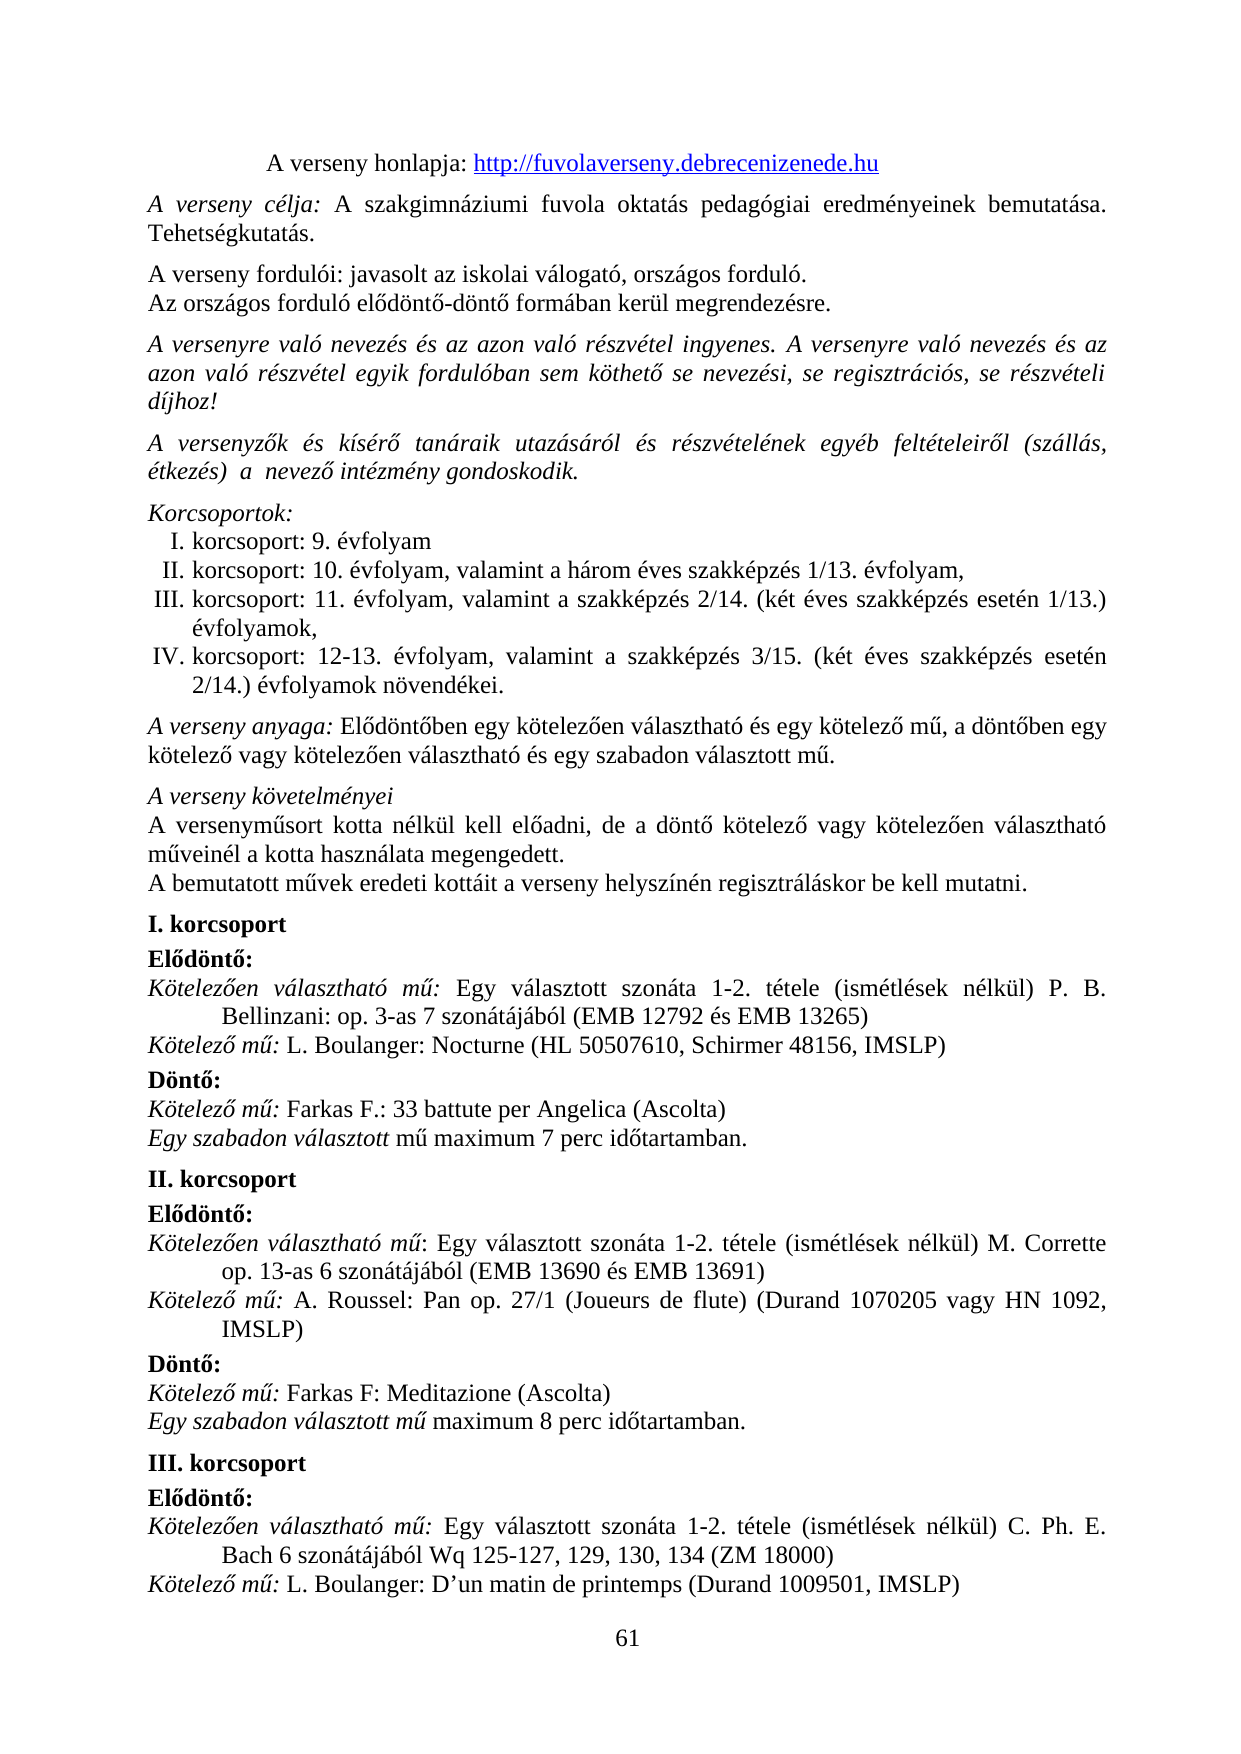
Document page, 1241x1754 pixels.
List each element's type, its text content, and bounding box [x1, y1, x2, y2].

text Kötelező mű: L. Boulanger: Nocturne (HL 50507610, Schirmer 48156, IMSLP) [148, 1030, 1107, 1059]
list korcsoport: 11. évfolyam, valamint a szakképzés 2/14. (két éves szakképzés esetén 1/13.) évfolyamok, [185, 584, 1107, 641]
text A verseny követelményei [148, 781, 1107, 810]
text Döntő: [148, 1349, 1107, 1378]
list korcsoport: 10. évfolyam, valamint a három éves szakképzés 1/13. évfolyam, [185, 555, 1107, 584]
text II. korcsoport [148, 1164, 1107, 1193]
text A verseny anyaga: Elődöntőben egy kötelezően választható és egy kötelező mű, a döntőben egy kötelező vagy kötelezően választható és egy szabadon választott mű. [148, 711, 1107, 769]
text A verseny honlapja: http://fuvolaverseny.debrecenizenede.hu [266, 148, 1107, 176]
text Elődöntő: [148, 1199, 1107, 1228]
text I. korcsoport [148, 909, 1107, 938]
text Az országos forduló elődöntő-döntő formában kerül megrendezésre. [148, 288, 1107, 316]
text A verseny fordulói: javasolt az iskolai válogató, országos forduló. [148, 259, 1107, 288]
text III. korcsoport [148, 1448, 1107, 1476]
text A bemutatott művek eredeti kottáit a verseny helyszínén regisztráláskor be kell mutatni. [148, 868, 1107, 896]
text Kötelező mű: Farkas F: Meditazione (Ascolta) [148, 1378, 1107, 1406]
text A versenyzők és kísérő tanáraik utazásáról és részvételének egyéb feltételeiről (szállás, étkezés) a nevező intézmény gondoskodik. [148, 428, 1107, 485]
list korcsoport: 12-13. évfolyam, valamint a szakképzés 3/15. (két éves szakképzés esetén 2/14.) évfolyamok növendékei. [185, 641, 1107, 699]
text Kötelező mű: A. Roussel: Pan op. 27/1 (Joueurs de flute) (Durand 1070205 vagy HN 1092, IMSLP) [148, 1285, 1107, 1343]
text A verseny célja: A szakgimnáziumi fuvola oktatás pedagógiai eredményeinek bemutatása. Tehetségkutatás. [148, 189, 1107, 246]
text Kötelezően választható mű: Egy választott szonáta 1-2. tétele (ismétlések nélkül) M. Corrette op. 13-as 6 szonátájából (EMB 13690 és EMB 13691) [148, 1228, 1107, 1285]
text Kötelező mű: Farkas F.: 33 battute per Angelica (Ascolta) [148, 1094, 1107, 1123]
text Kötelezően választható mű: Egy választott szonáta 1-2. tétele (ismétlések nélkül) P. B. Bellinzani: op. 3-as 7 szonátájából (EMB 12792 és EMB 13265) [148, 973, 1107, 1030]
list korcsoport: 9. évfolyam [185, 526, 1107, 555]
text Korcsoportok: [148, 498, 1107, 526]
text Elődöntő: [148, 1483, 1107, 1511]
text Egy szabadon választott mű maximum 7 perc időtartamban. [148, 1123, 1107, 1151]
text Kötelező mű: L. Boulanger: D’un matin de printemps (Durand 1009501, IMSLP) [148, 1569, 1107, 1598]
text A versenyműsort kotta nélkül kell előadni, de a döntő kötelező vagy kötelezően választható műveinél a kotta használata megengedett. [148, 810, 1107, 868]
text Elődöntő: [148, 944, 1107, 973]
text Egy szabadon választott mű maximum 8 perc időtartamban. [148, 1406, 1107, 1435]
text Döntő: [148, 1065, 1107, 1094]
text A versenyre való nevezés és az azon való részvétel ingyenes. A versenyre való nevezés és az azon való részvétel egyik fordulóban sem köthető se nevezési, se regisztrációs, se részvételi díjhoz! [148, 329, 1107, 415]
text Kötelezően választható mű: Egy választott szonáta 1-2. tétele (ismétlések nélkül) C. Ph. E. Bach 6 szonátájából Wq 125-127, 129, 130, 134 (ZM 18000) [148, 1511, 1107, 1569]
